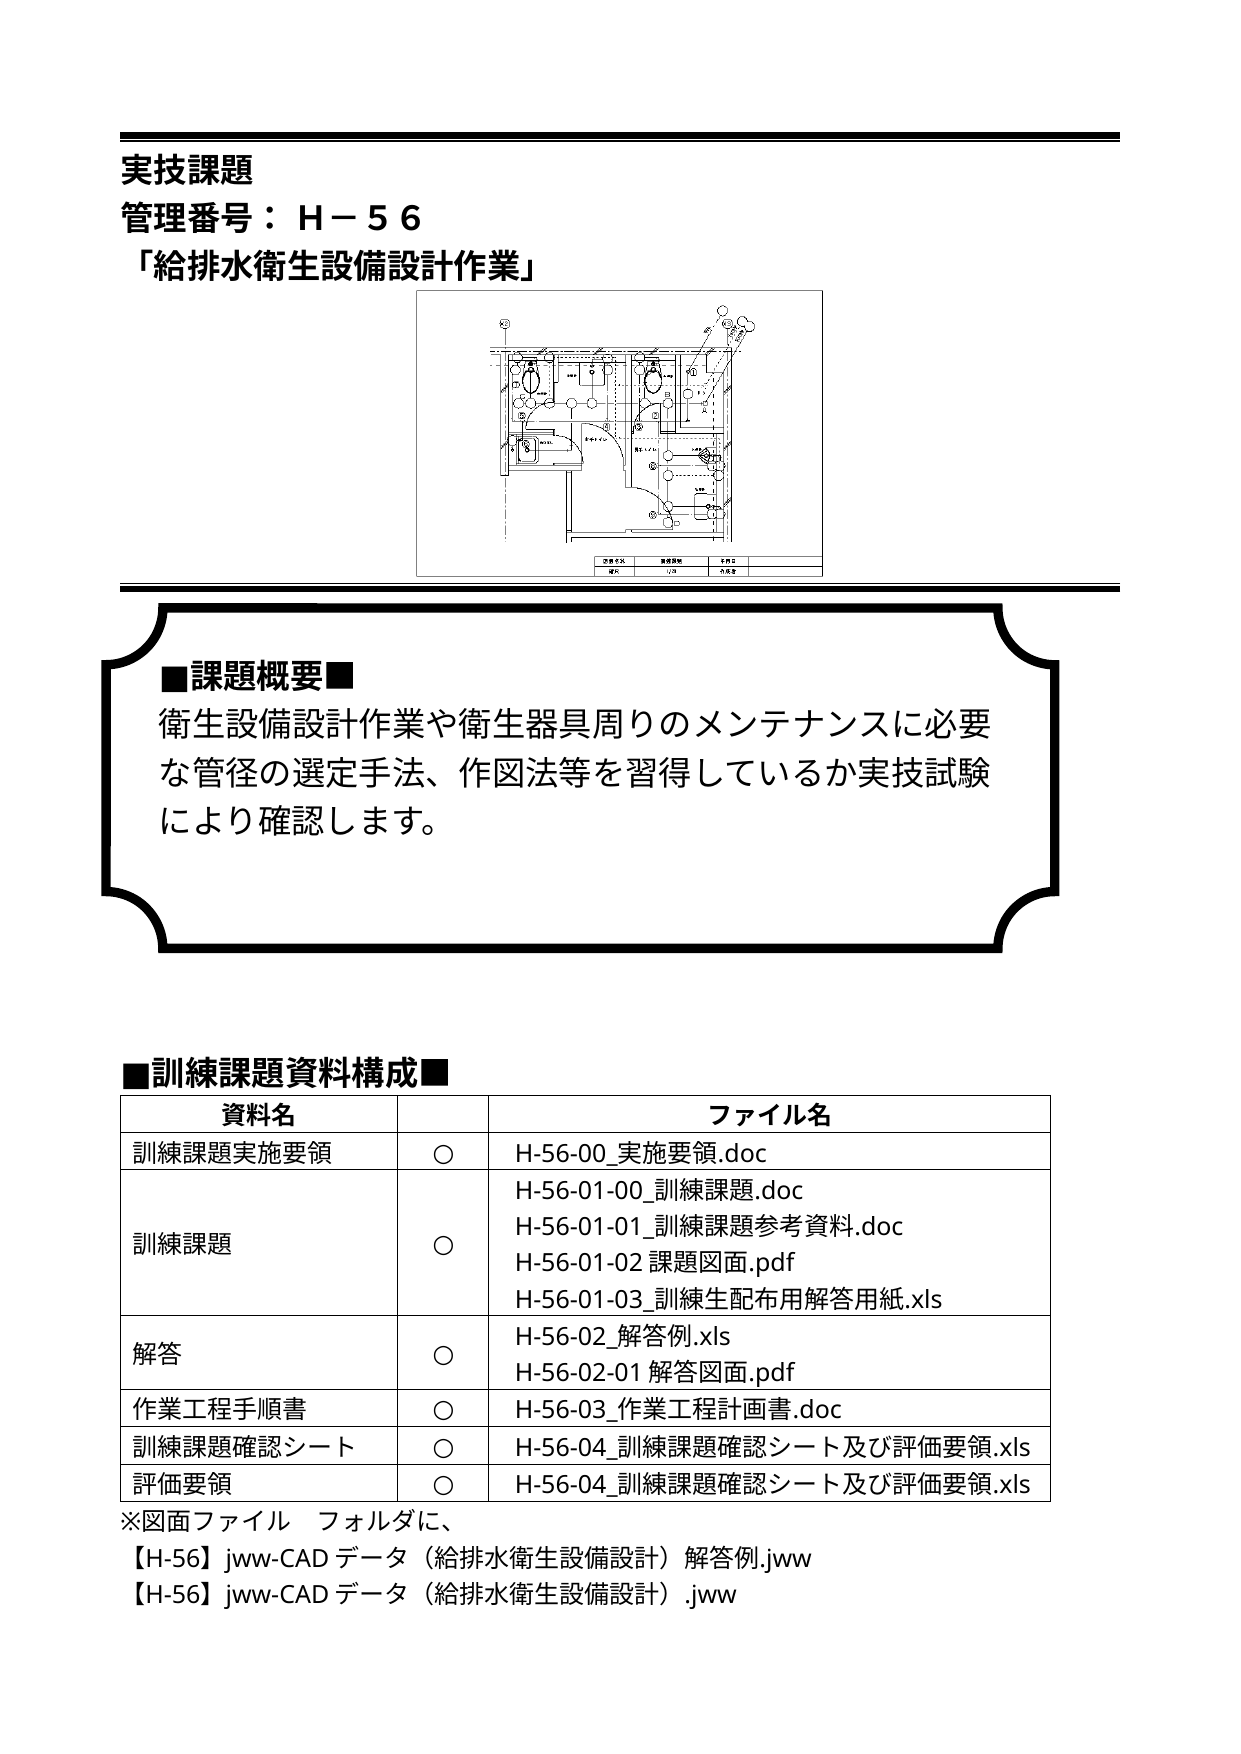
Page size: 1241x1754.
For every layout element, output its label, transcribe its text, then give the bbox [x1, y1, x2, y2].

text 実技課題 [120, 142, 1120, 192]
table_header ファイル名 [489, 1096, 1050, 1132]
table_cell ○ [398, 1133, 488, 1169]
table_header [398, 1096, 488, 1132]
table_cell ○ [398, 1390, 488, 1426]
table_cell 訓練課題実施要領 [121, 1133, 397, 1169]
text ※図面ファイル フォルダに、 [120, 1502, 1120, 1538]
table_cell H-56-04_訓練課題確認シート及び評価要領.xls [489, 1465, 1050, 1501]
table_cell H-56-03_作業工程計画書.doc [489, 1390, 1050, 1426]
table_cell H-56-02_解答例.xls H-56-02-01解答図面.pdf [489, 1316, 1050, 1389]
picture [394, 288, 846, 581]
table_cell 解答 [121, 1316, 397, 1389]
table_cell ○ [398, 1427, 488, 1463]
table_cell ○ [398, 1316, 488, 1389]
table_cell H-56-00_実施要領.doc [489, 1133, 1050, 1169]
table_cell ○ [398, 1465, 488, 1501]
table_cell 評価要領 [121, 1465, 397, 1501]
text 【H-56】jww-CADデータ（給排水衛生設備設計）解答例.jww [120, 1538, 1120, 1574]
text 「給排水衛生設備設計作業」 [120, 240, 1120, 288]
table_cell 訓練課題確認シート [121, 1427, 397, 1463]
text 【H-56】jww-CADデータ（給排水衛生設備設計）.jww [120, 1574, 1120, 1611]
table_header 資料名 [121, 1096, 397, 1132]
text ■訓練課題資料構成■ [120, 1046, 1120, 1095]
table_cell H-56-01-00_訓練課題.doc H-56-01-01_訓練課題参考資料.doc H-56-01-02課題図面.pdf H-56-01-03_訓練生配布用解答用紙.xls [489, 1170, 1050, 1315]
table_cell H-56-04_訓練課題確認シート及び評価要領.xls [489, 1427, 1050, 1463]
table_cell 作業工程手順書 [121, 1390, 397, 1426]
table_cell ○ [398, 1170, 488, 1315]
table_cell 訓練課題 [121, 1170, 397, 1315]
text 管理番号： Ｈ－５６ [120, 192, 1120, 240]
